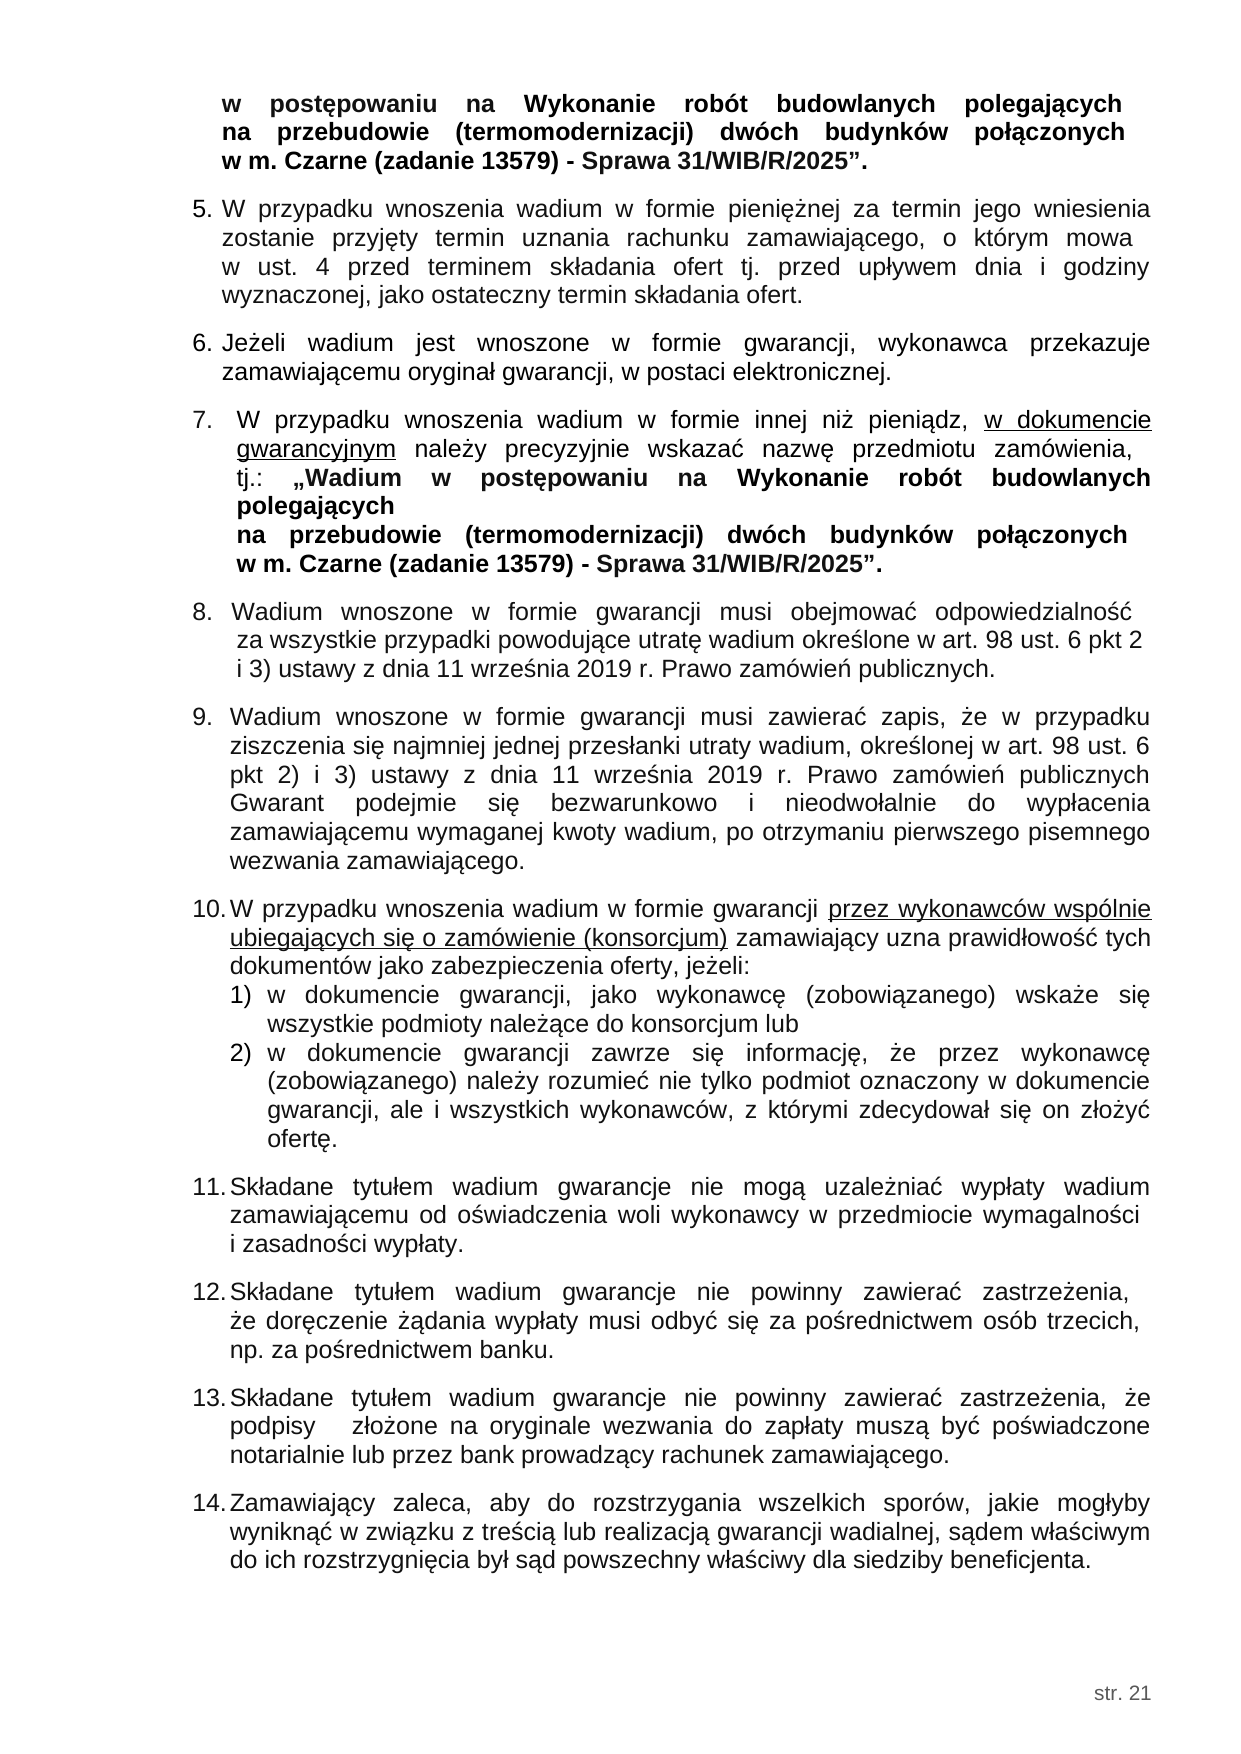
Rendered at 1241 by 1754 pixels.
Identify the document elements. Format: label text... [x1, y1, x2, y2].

list W przypadku wnoszenia wadium w formie innej niż pieniądz, w dokumencie gwarancyjnym należy precyzyjnie wskazać nazwę przedmiotu zamówienia, tj.: „Wadium w postępowaniu na Wykonanie robót budowlanych polegających na przebudowie (termomodernizacji) dwóch budynków połączonych w m. Czarne (zadanie 13579) - Sprawa 31/WIB/R/2025”. [192, 405, 1152, 578]
text 8. Wadium wnoszone w formie gwarancji musi obejmować odpowiedzialność za wszystkie przypadki powodujące utratę wadium określone w art. 98 ust. 6 pkt 2 i 3) ustawy z dnia 11 września 2019 r. Prawo zamówień publicznych. [192, 597, 1152, 683]
list Wadium wnoszone w formie gwarancji musi zawierać zapis, że w przypadku ziszczenia się najmniej jednej przesłanki utraty wadium, określonej w art. 98 ust. 6 pkt 2) i 3) ustawy z dnia 11 września 2019 r. Prawo zamówień publicznych Gwarant podejmie się bezwarunkowo i nieodwołalnie do wypłacenia zamawiającemu wymaganej kwoty wadium, po otrzymaniu pierwszego pisemnego wezwania zamawiającego. [192, 702, 1152, 875]
list Składane tytułem wadium gwarancje nie powinny zawierać zastrzeżenia, że doręczenie żądania wypłaty musi odbyć się za pośrednictwem osób trzecich, np. za pośrednictwem banku. [192, 1277, 1152, 1363]
list W przypadku wnoszenia wadium w formie gwarancji przez wykonawców wspólnie ubiegających się o zamówienie (konsorcjum) zamawiający uzna prawidłowość tych dokumentów jako zabezpieczenia oferty, jeżeli: [192, 894, 1152, 980]
list Jeżeli wadium jest wnoszone w formie gwarancji, wykonawca przekazuje zamawiającemu oryginał gwarancji, w postaci elektronicznej. [192, 328, 1152, 386]
list W przypadku wnoszenia wadium w formie pieniężnej za termin jego wniesienia zostanie przyjęty termin uznania rachunku zamawiającego, o którym mowa w ust. 4 przed terminem składania ofert tj. przed upływem dnia i godziny wyznaczonej, jako ostateczny termin składania ofert. [192, 194, 1152, 309]
list Zamawiający zaleca, aby do rozstrzygania wszelkich sporów, jakie mogłyby wyniknąć w związku z treścią lub realizacją gwarancji wadialnej, sądem właściwym do ich rozstrzygnięcia był sąd powszechny właściwy dla siedziby beneficjenta. [192, 1488, 1152, 1574]
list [192, 89, 1152, 175]
list Składane tytułem wadium gwarancje nie powinny zawierać zastrzeżenia, że podpisy złożone na oryginale wezwania do zapłaty muszą być poświadczone notarialnie lub przez bank prowadzący rachunek zamawiającego. [192, 1383, 1152, 1469]
list w dokumencie gwarancji, jako wykonawcę (zobowiązanego) wskaże się wszystkie podmioty należące do konsorcjum lub [229, 980, 1152, 1038]
list Składane tytułem wadium gwarancje nie mogą uzależniać wypłaty wadium zamawiającemu od oświadczenia woli wykonawcy w przedmiocie wymagalności i zasadności wypłaty. [192, 1172, 1152, 1258]
list w dokumencie gwarancji zawrze się informację, że przez wykonawcę (zobowiązanego) należy rozumieć nie tylko podmiot oznaczony w dokumencie gwarancji, ale i wszystkich wykonawców, z którymi zdecydował się on złożyć ofertę. [229, 1038, 1152, 1153]
